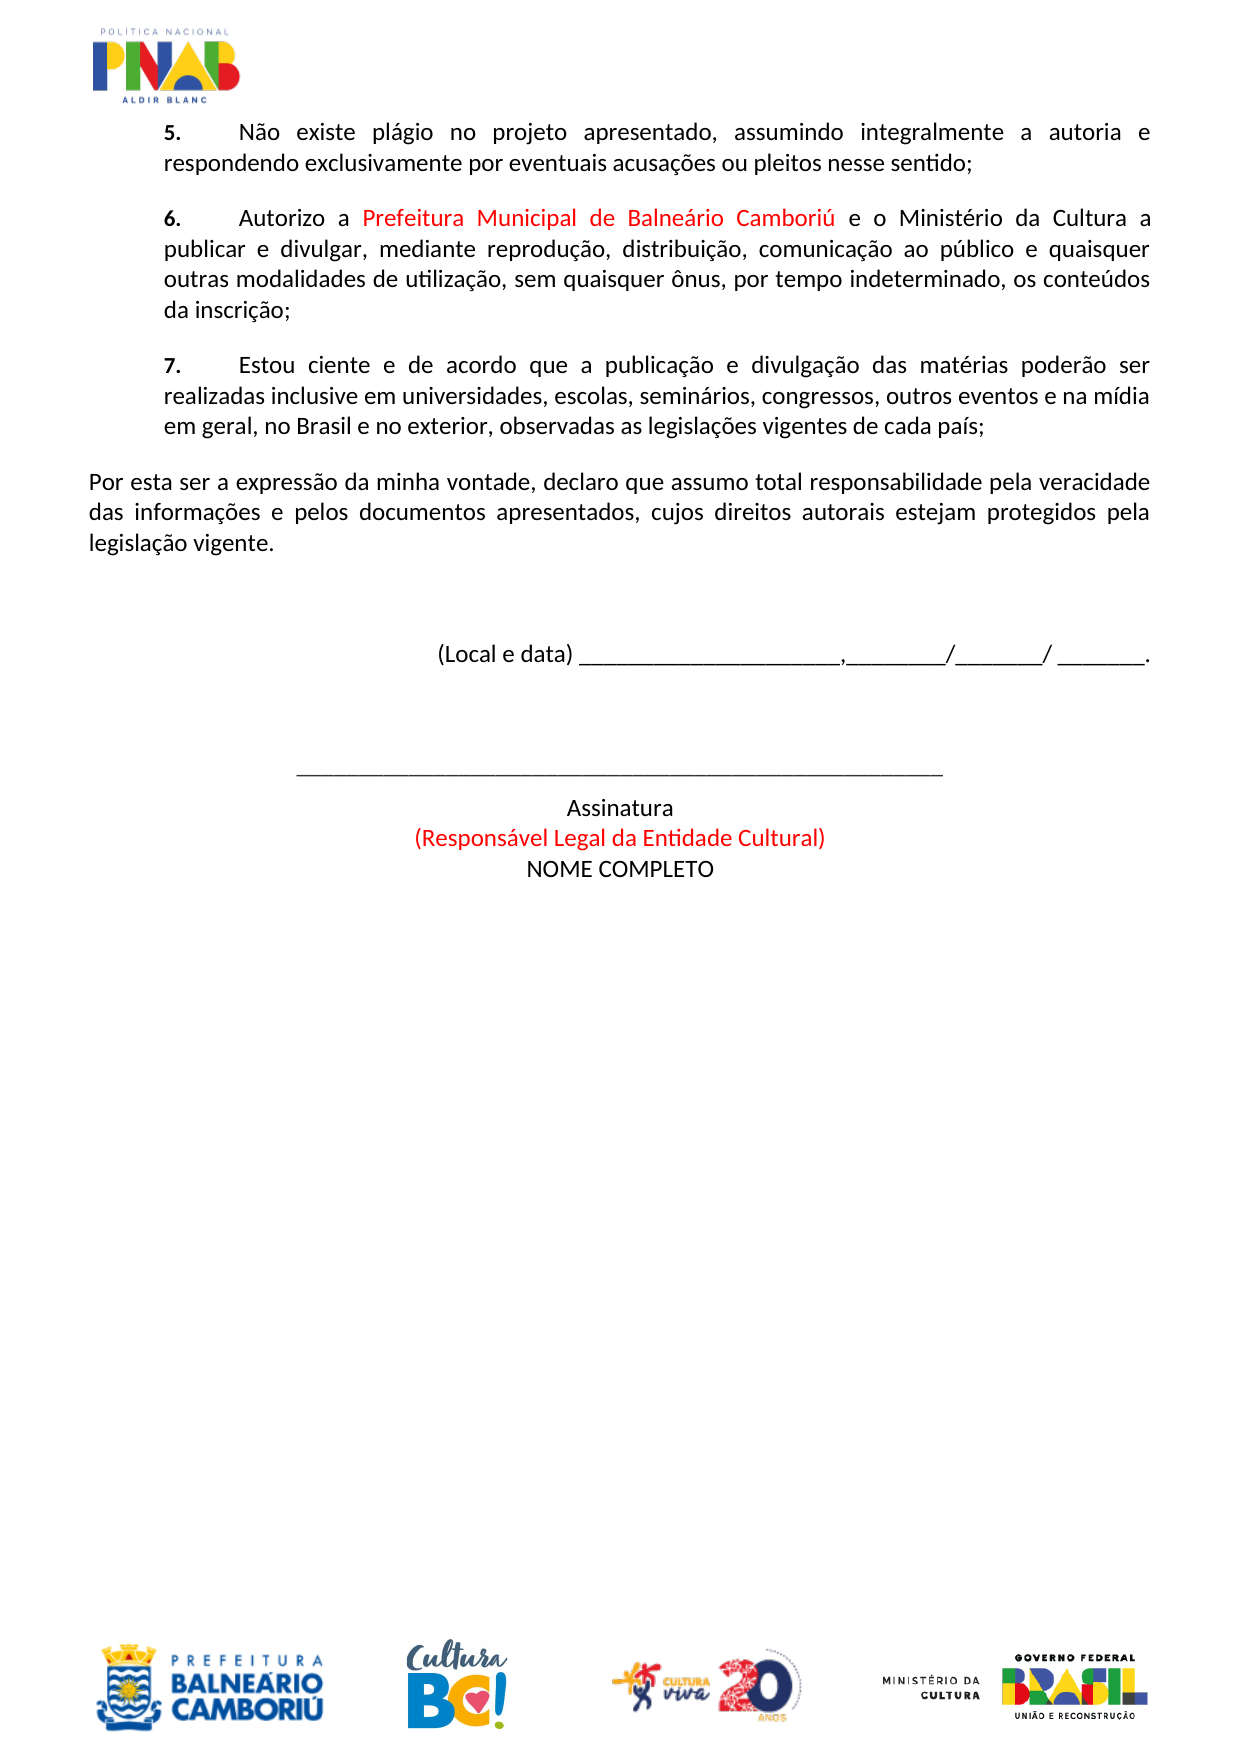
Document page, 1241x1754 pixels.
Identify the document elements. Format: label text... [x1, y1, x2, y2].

picture [406, 1639, 509, 1729]
text (Responsável Legal da Entidade Cultural) [88, 823, 1152, 853]
text (Local e data) _____________________,________/_______/ _______. [88, 638, 1152, 668]
picture [422, 1705, 438, 1716]
picture [575, 1634, 829, 1744]
text Assinatura [88, 792, 1152, 823]
list Não existe plágio no projeto apresentado, assumindo integralmente a autoria e respondendo exclusivamente por eventuais acusações ou pleitos nesse sentido; [163, 116, 1152, 177]
picture [88, 1630, 333, 1752]
picture [424, 1682, 434, 1695]
list Autorizo a Prefeitura Municipal de Balneário Camboriú e o Ministério da Cultura a publicar e divulgar, mediante reprodução, distribuição, comunicação ao público e quaisquer outras modalidades de utilização, sem quaisquer ônus, por tempo indeterminado, os conteúdos da inscrição; [163, 202, 1152, 324]
text Por esta ser a expressão da minha vontade, declaro que assumo total responsabilidade pela veracidade das informações e pelos documentos apresentados, cujos direitos autorais estejam protegidos pela legislação vigente. [89, 466, 1152, 557]
text ____________________________________________________ [88, 749, 1152, 779]
picture [68, 3, 263, 115]
list Estou ciente e de acordo que a publicação e divulgação das matérias poderão ser realizadas inclusive em universidades, escolas, seminários, congressos, outros eventos e na mídia em geral, no Brasil e no exterior, observadas as legislações vigentes de cada país; [163, 349, 1152, 441]
picture [873, 1637, 1163, 1738]
text NOME COMPLETO [88, 853, 1152, 884]
